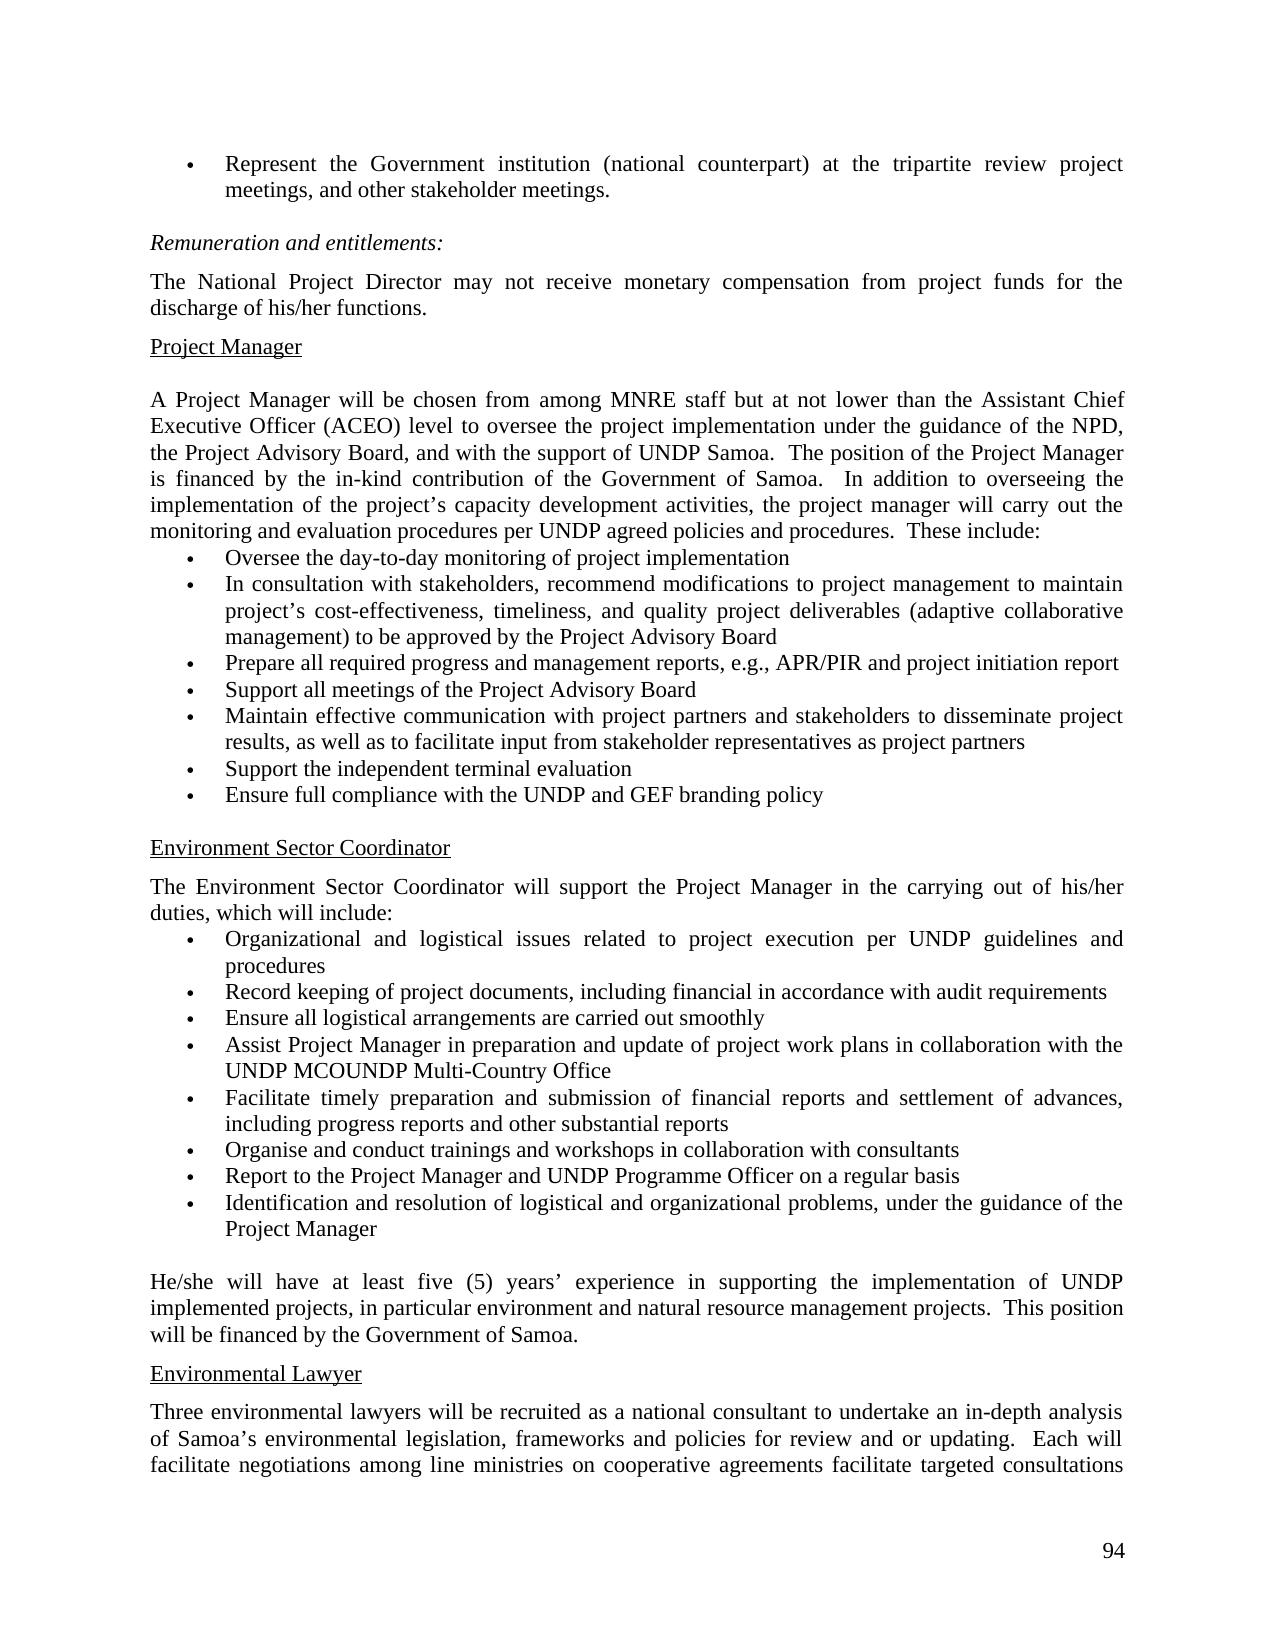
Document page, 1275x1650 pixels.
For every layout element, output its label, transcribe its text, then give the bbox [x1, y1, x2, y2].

list Ensure all logistical arrangements are carried out smoothly [187, 1004, 1125, 1031]
text The National Project Director may not receive monetary compensation from project funds for the discharge of his/her functions. [150, 268, 1125, 321]
list Ensure full compliance with the UNDP and GEF branding policy [187, 781, 1125, 807]
list Support the independent terminal evaluation [187, 755, 1125, 781]
list He/she will have at least five (5) years’ experience in supporting the implementation of UNDP implemented projects, in particular environment and natural resource management projects. This position will be financed by the Government of Samoa. [150, 1268, 1125, 1347]
list Maintain effective communication with project partners and stakeholders to disseminate project results, as well as to facilitate input from stakeholder representatives as project partners [187, 702, 1125, 755]
text Project Manager [150, 333, 1125, 359]
list Record keeping of project documents, including financial in accordance with audit requirements [187, 978, 1125, 1004]
list Identification and resolution of logistical and organizational problems, under the guidance of the Project Manager [187, 1189, 1125, 1242]
list Assist Project Manager in preparation and update of project work plans in collaboration with the UNDP MCOUNDP Multi-Country Office [187, 1031, 1125, 1083]
list Oversee the day-to-day monitoring of project implementation [187, 544, 1125, 570]
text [150, 1398, 1125, 1477]
list The Environment Sector Coordinator will support the Project Manager in the carrying out of his/her duties, which will include: [150, 873, 1125, 925]
list A Project Manager will be chosen from among MNRE staff but at not lower than the Assistant Chief Executive Officer (ACEO) level to oversee the project implementation under the guidance of the NPD, the Project Advisory Board, and with the support of UNDP Samoa. The position of the Project Manager is financed by the in-kind contribution of the Government of Samoa. In addition to overseeing the implementation of the project’s capacity development activities, the project manager will carry out the monitoring and evaluation procedures per UNDP agreed policies and procedures. These include: [150, 386, 1125, 544]
list Prepare all required progress and management reports, e.g., APR/PIR and project initiation report [187, 649, 1125, 676]
list In consultation with stakeholders, recommend modifications to project management to maintain project’s cost-effectiveness, timeliness, and quality project deliverables (adaptive collaborative management) to be approved by the Project Advisory Board [187, 570, 1125, 649]
list Report to the Project Manager and UNDP Programme Officer on a regular basis [187, 1163, 1125, 1189]
list Represent the Government institution (national counterpart) at the tripartite review project meetings, and other stakeholder meetings. [187, 150, 1125, 203]
list Facilitate timely preparation and submission of financial reports and settlement of advances, including progress reports and other substantial reports [187, 1083, 1125, 1136]
text Remuneration and entitlements: [150, 229, 1125, 255]
text Environmental Lawyer [150, 1359, 1125, 1386]
list Support all meetings of the Project Advisory Board [187, 676, 1125, 702]
list Organise and conduct trainings and workshops in collaboration with consultants [187, 1136, 1125, 1163]
text Environment Sector Coordinator [150, 834, 1125, 860]
list Organizational and logistical issues related to project execution per UNDP guidelines and procedures [187, 925, 1125, 978]
